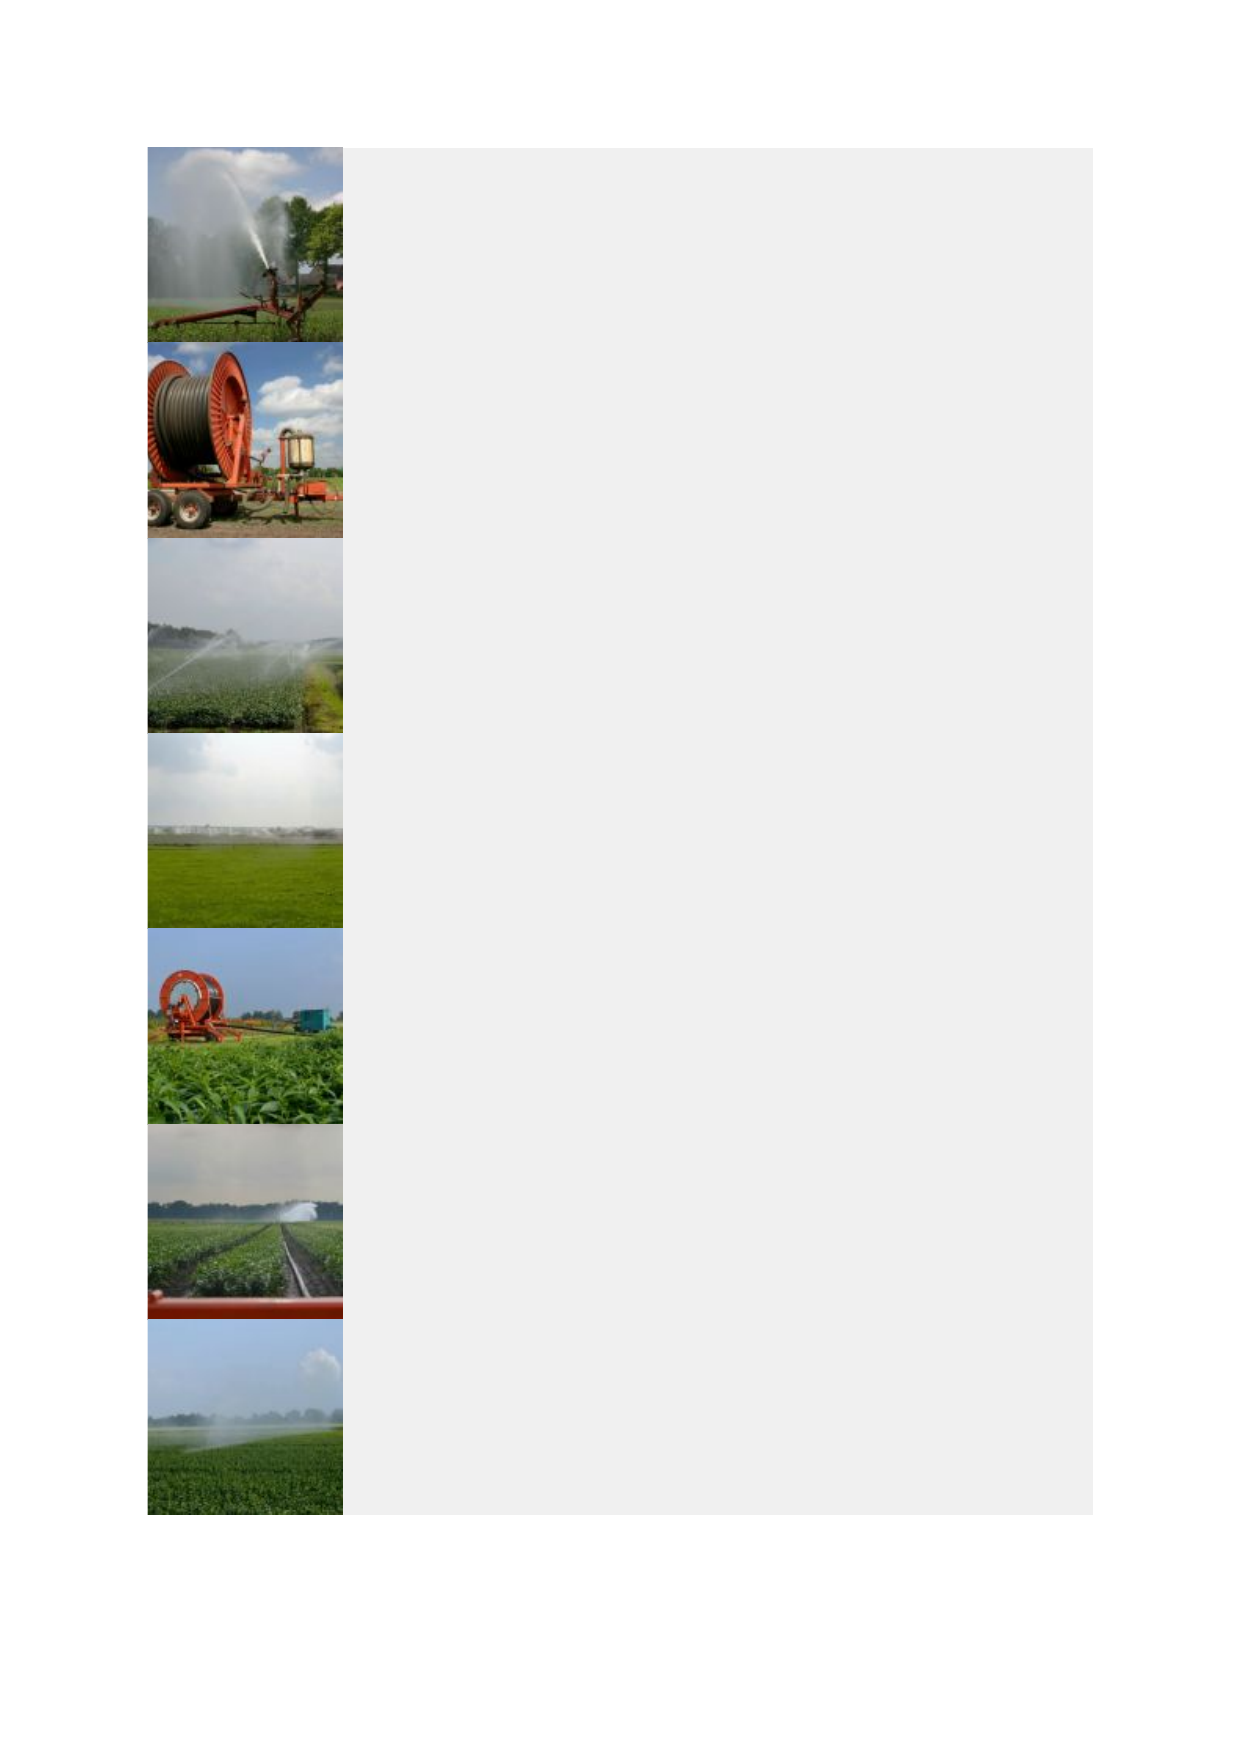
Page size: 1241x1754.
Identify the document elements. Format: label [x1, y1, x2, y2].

picture [147, 147, 343, 1515]
